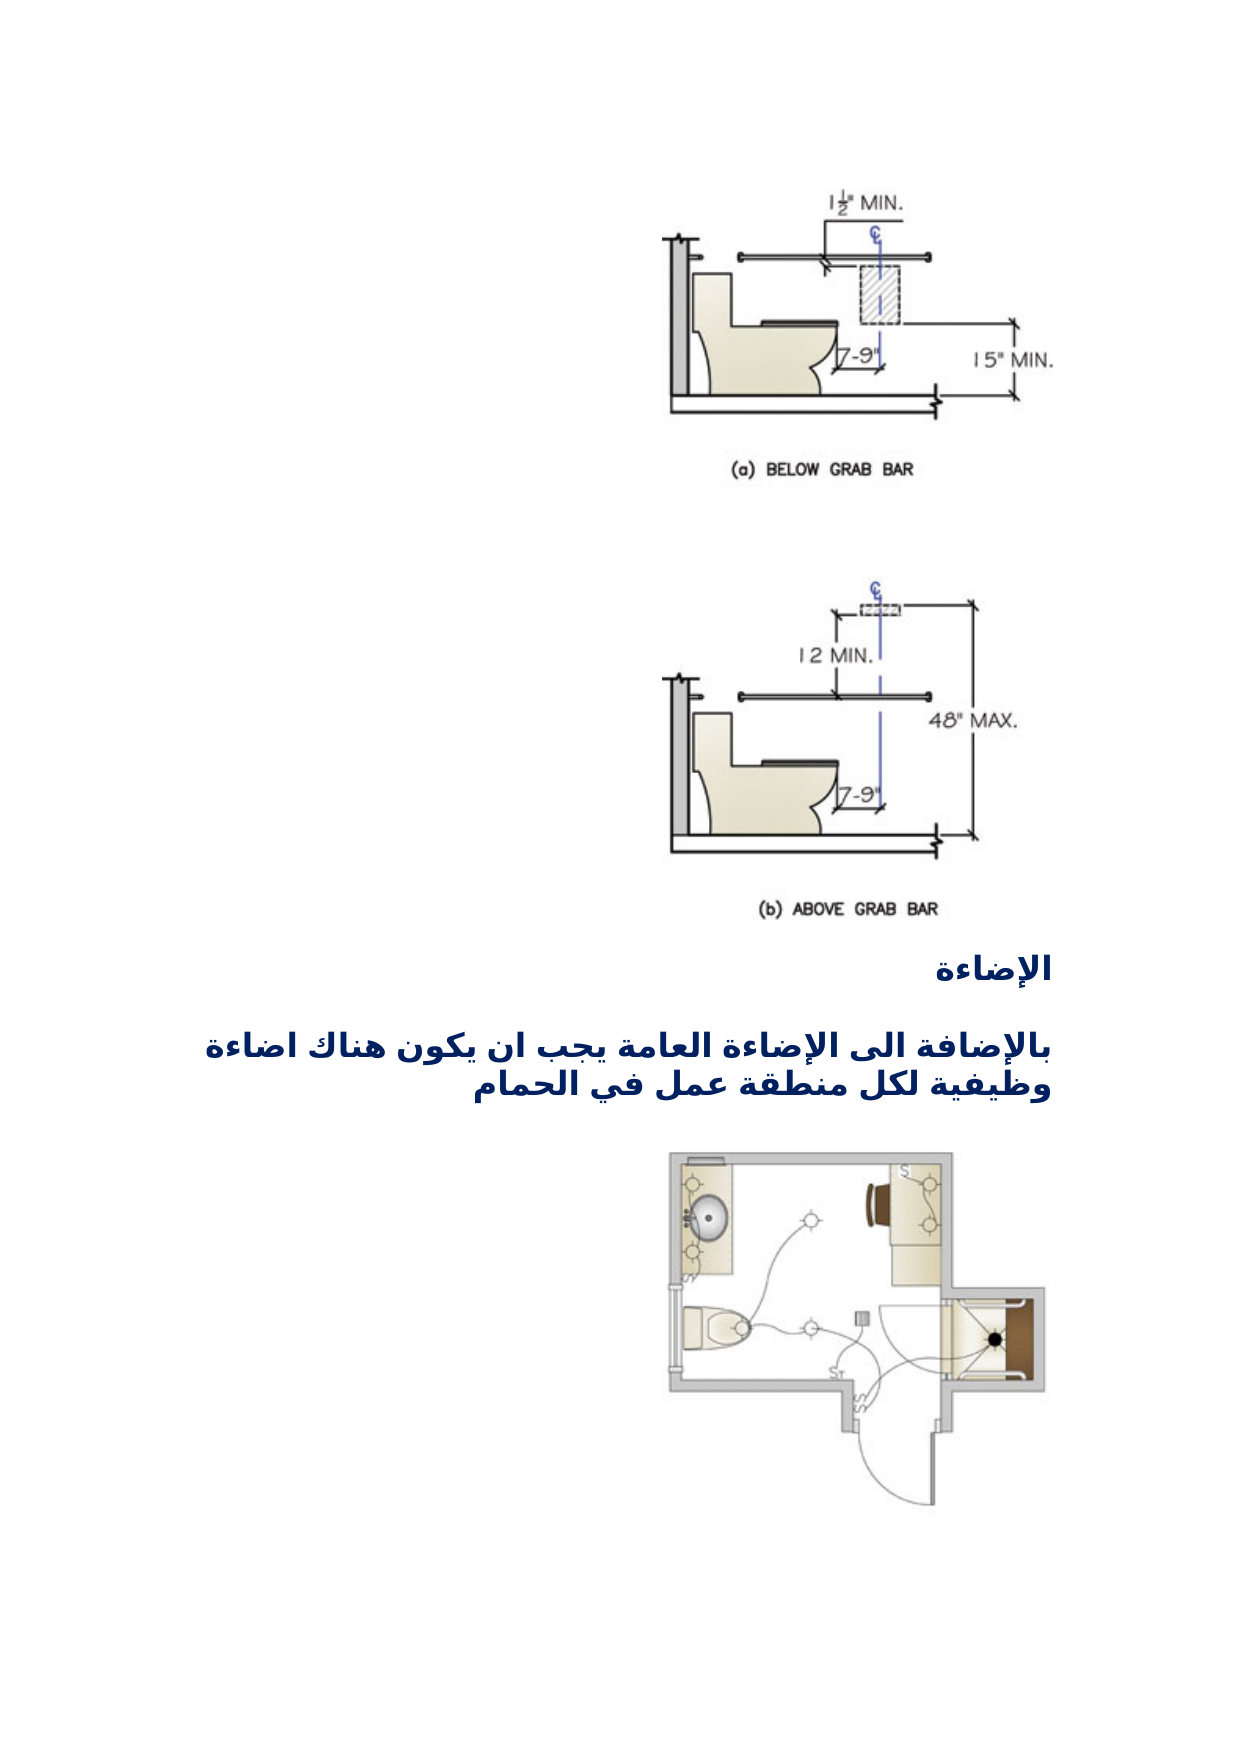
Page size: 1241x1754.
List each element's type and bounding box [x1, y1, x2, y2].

text [187, 150, 1053, 920]
picture [662, 188, 1053, 920]
picture [662, 1141, 1053, 1520]
text [187, 949, 1053, 1596]
